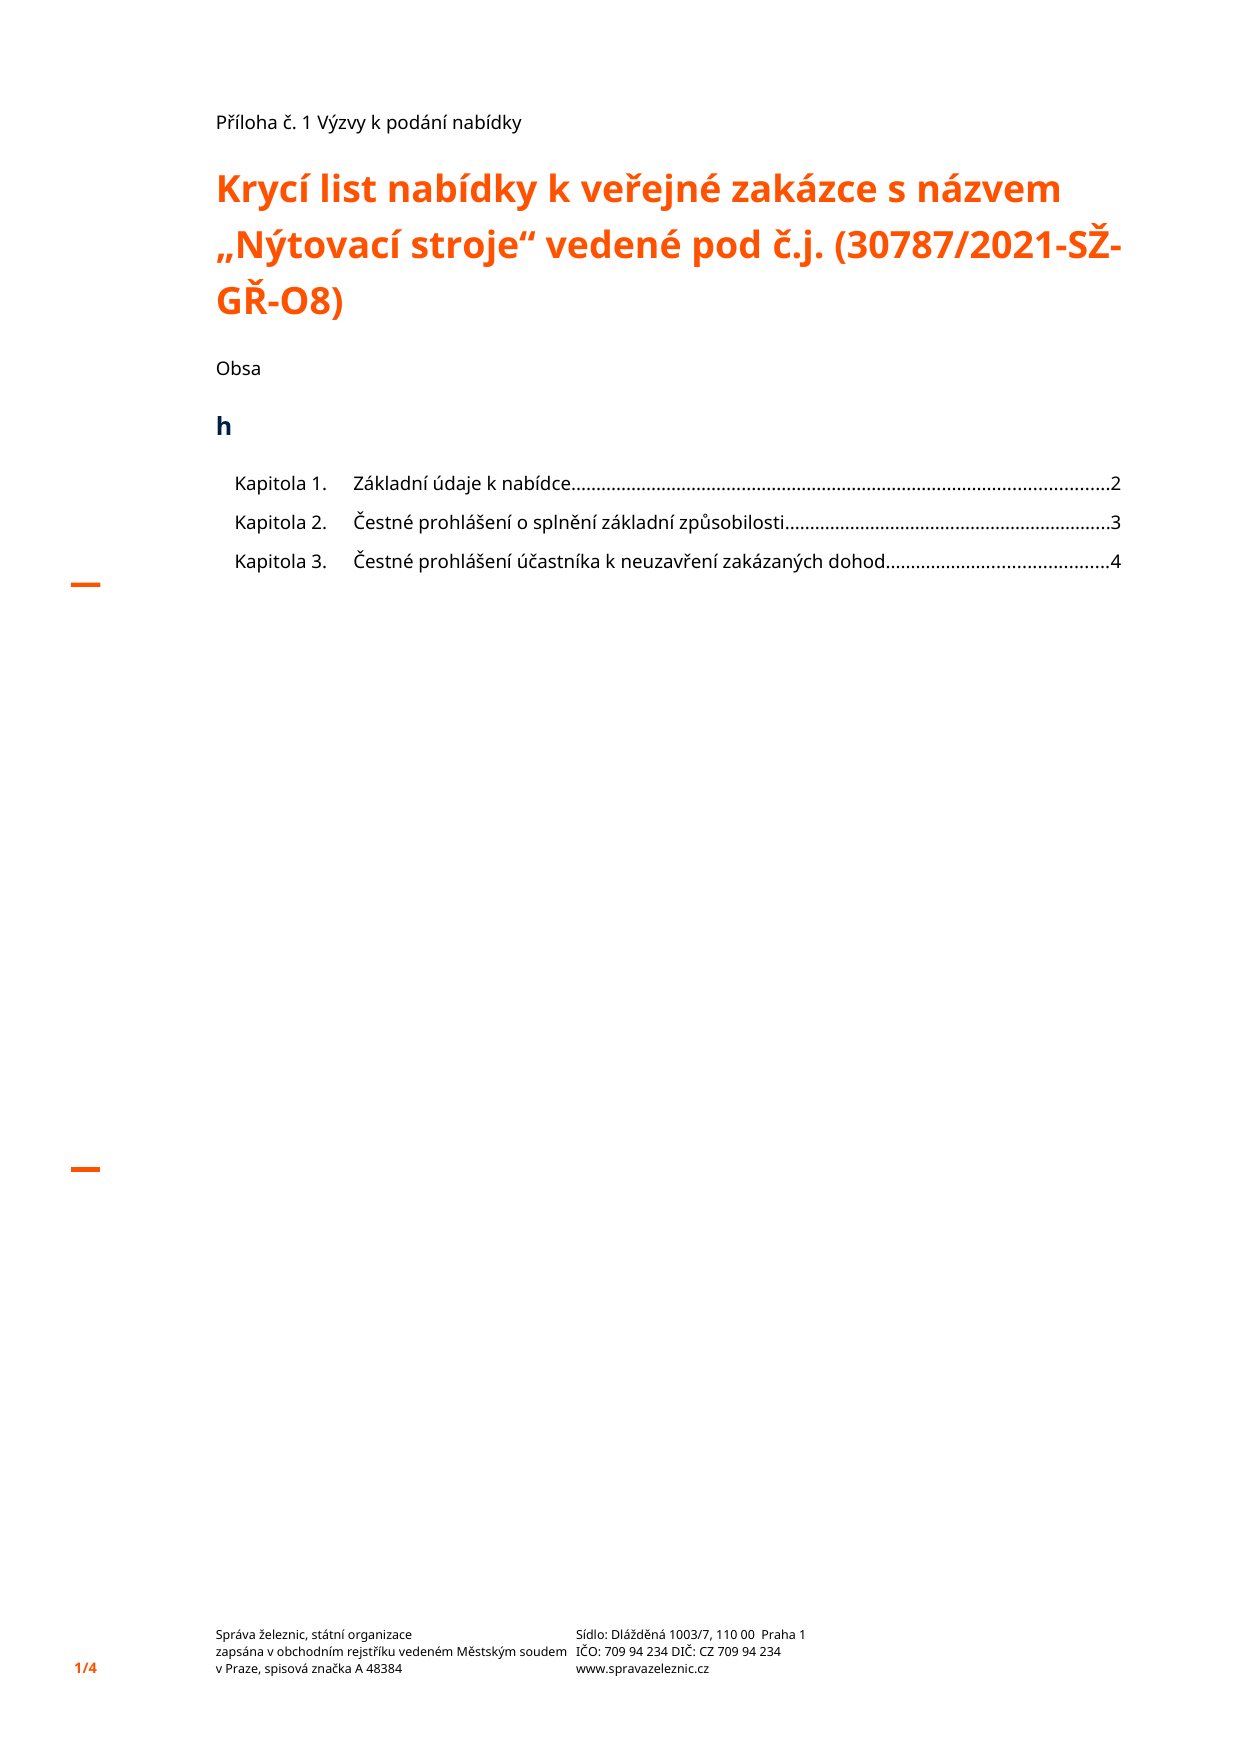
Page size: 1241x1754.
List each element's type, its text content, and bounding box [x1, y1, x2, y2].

text Krycí list nabídky k veřejné zakázce s názvem „Nýtovací stroje“ vedené pod č.j. (30787/2021-SŽ-GŘ-O8) [216, 162, 1122, 326]
text Příloha č. 1 Výzvy k podání nabídky [216, 109, 1122, 135]
